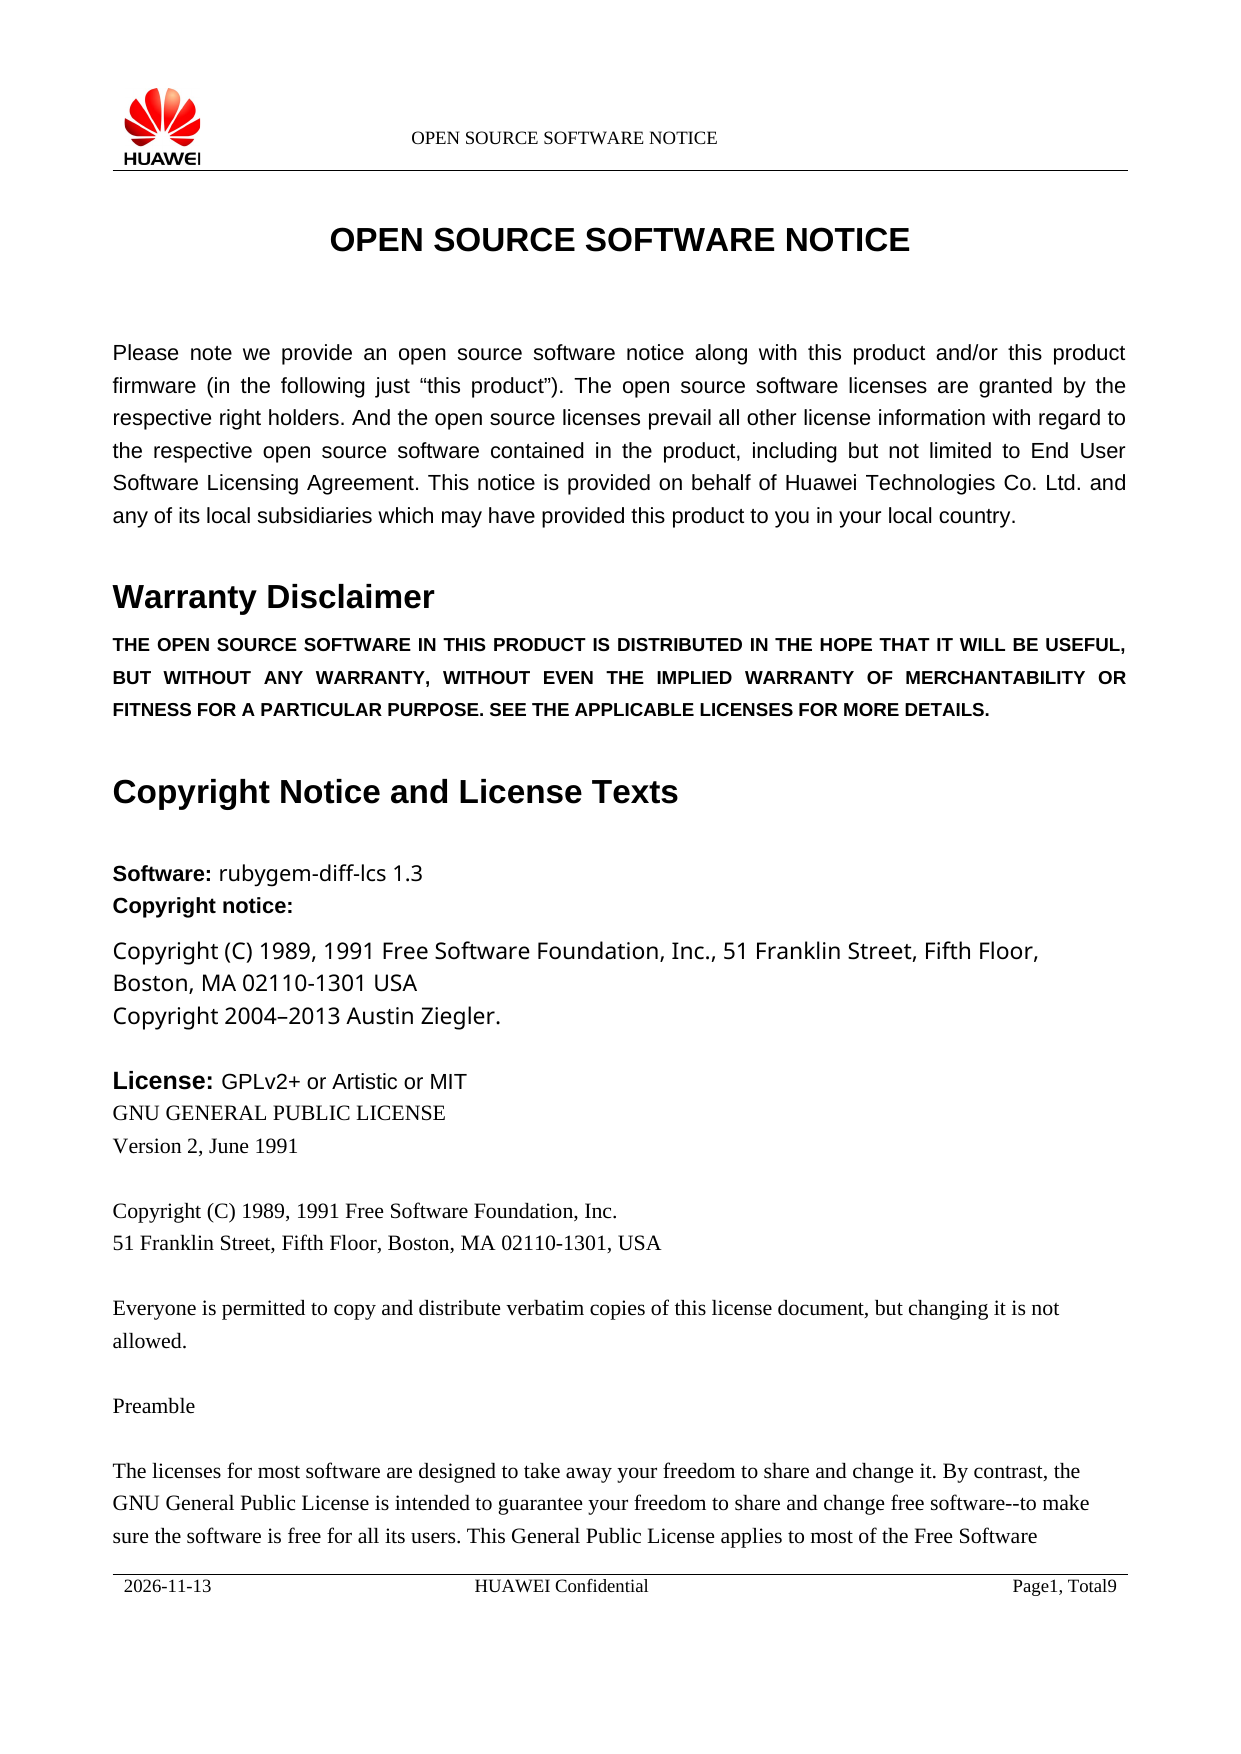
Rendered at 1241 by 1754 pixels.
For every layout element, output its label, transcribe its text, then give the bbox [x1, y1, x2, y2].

text OPEN SOURCE SOFTWARE NOTICE [112, 206, 1128, 271]
picture [124, 88, 201, 165]
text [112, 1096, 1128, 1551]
text Warranty Disclaimer [112, 564, 1128, 629]
title Software: rubygem-diff-lcs 1.3 [112, 856, 1128, 889]
text Copyright Notice and License Texts [112, 759, 1128, 824]
text Please note we provide an open source software notice along with this product and/or this product firmware (in the following just “this product”). The open source software licenses are granted by the respective right holders. And the open source licenses prevail all other license information with regard to the respective open source software contained in the product, including but not limited to End User Software Licensing Agreement. This notice is provided on behalf of Huawei Technologies Co. Ltd. and any of its local subsidiaries which may have provided this product to you in your local country. [112, 336, 1128, 531]
text Copyright notice: [112, 889, 1128, 921]
text The open source software in this product is distributed in the hope that it will be useful, but WITHOUT ANY WARRANTY, without even the implied warranty of MERCHANTABILITY or FITNESS FOR A PARTICULAR PURPOSE. See the applicable licenses for more details. [112, 629, 1128, 726]
text License: GPLv2+ or Artistic or MIT [112, 1064, 1128, 1096]
text Copyright (C) 1989, 1991 Free Software Foundation, Inc., 51 Franklin Street, Fifth Floor, Boston, MA 02110-1301 USA Copyright 2004–2013 Austin Ziegler. [112, 934, 1128, 1064]
